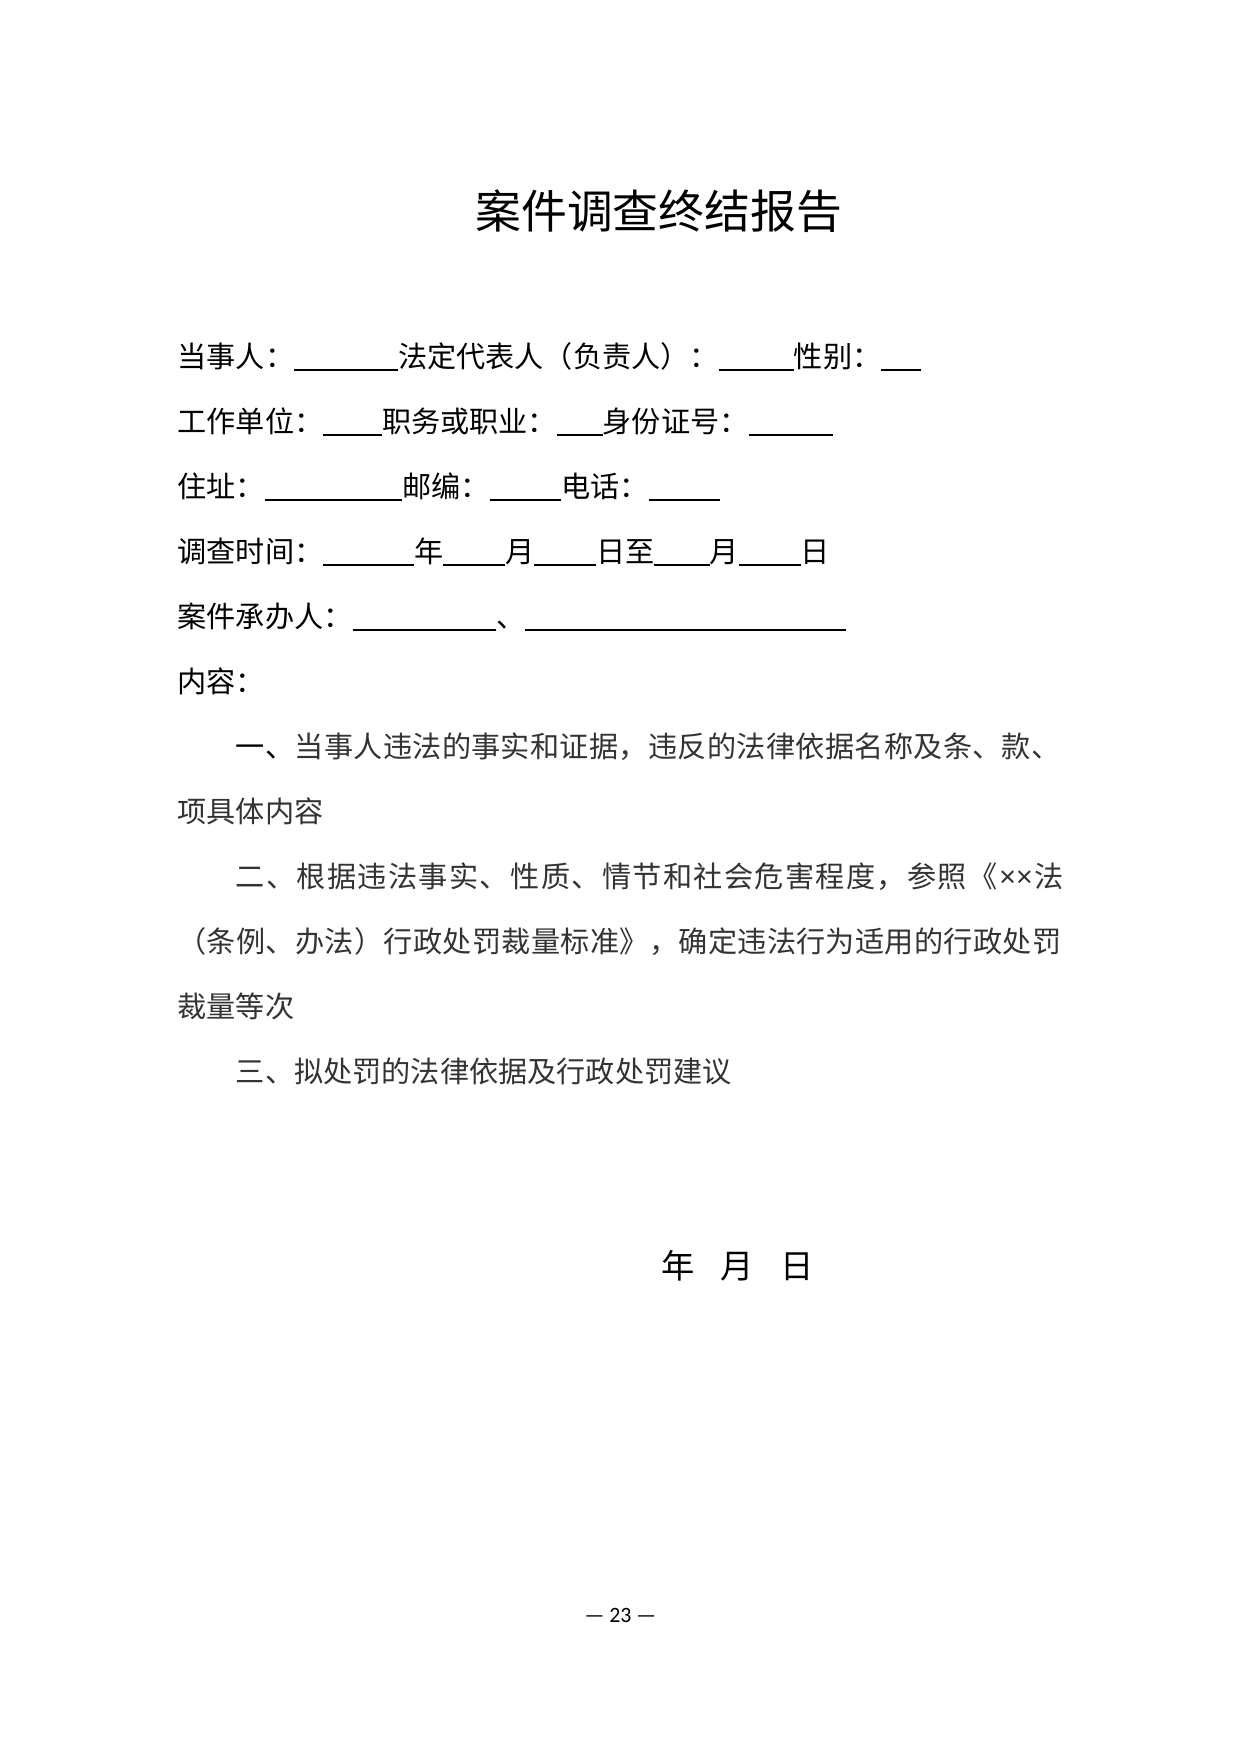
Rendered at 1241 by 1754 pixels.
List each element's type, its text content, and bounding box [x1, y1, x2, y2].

text 案件承办人： 、 [177, 582, 1063, 647]
text 二、根据违法事实、性质、情节和社会危害程度，参照《××法（条例、办法）行政处罚裁量标准》，确定违法行为适用的行政处罚裁量等次 [177, 842, 1063, 1037]
text 住址： 邮编： 电话： [177, 452, 1063, 517]
text 一、当事人违法的事实和证据，违反的法律依据名称及条、款、项具体内容 [177, 712, 1063, 842]
text 年 月 日 [177, 1232, 983, 1297]
text 案件调查终结报告 [177, 159, 1063, 257]
text 三、拟处罚的法律依据及行政处罚建议 [177, 1037, 1063, 1102]
text 内容： [177, 647, 1063, 712]
text 调查时间： 年 月 日至 月 日 [177, 517, 1063, 582]
text 工作单位： 职务或职业： 身份证号： [177, 387, 1063, 452]
text 当事人： 法定代表人（负责人）： 性别： [177, 322, 1063, 387]
